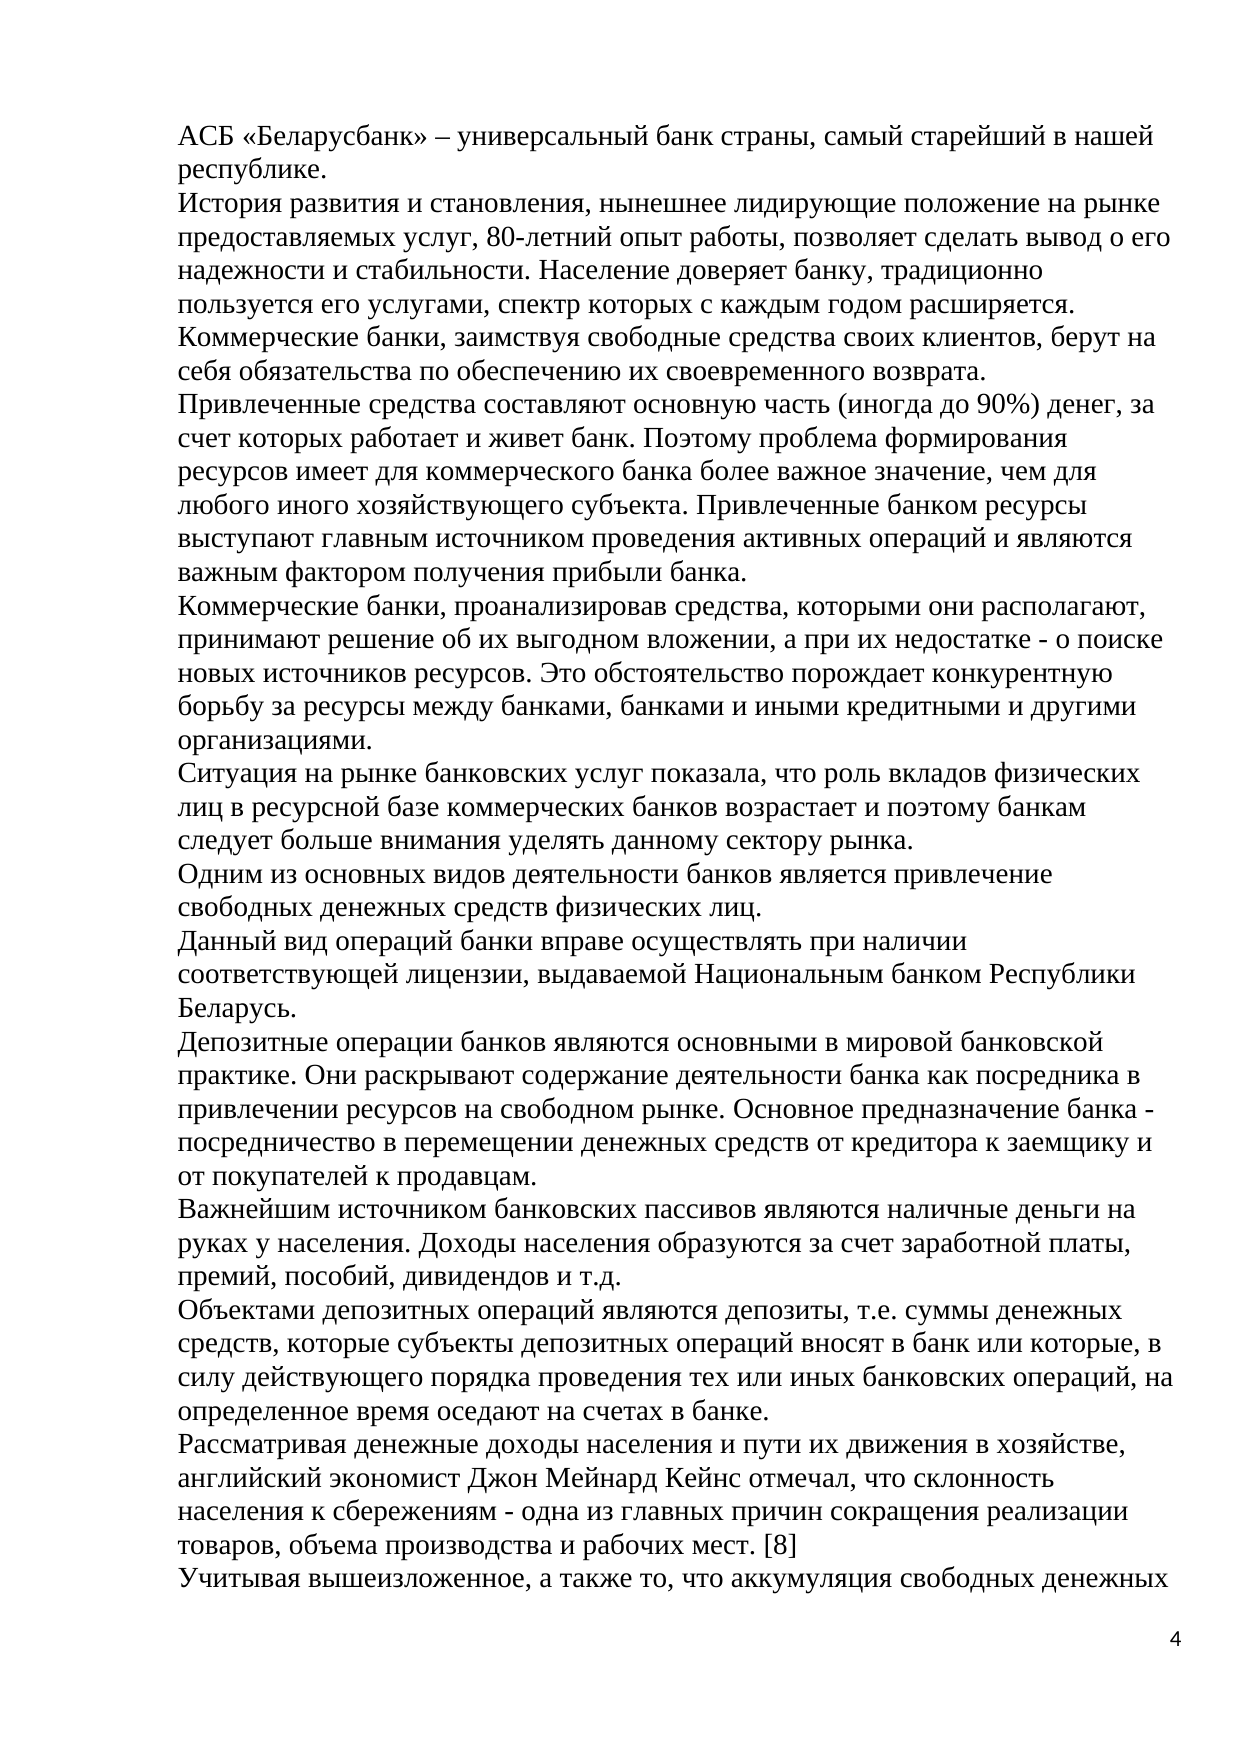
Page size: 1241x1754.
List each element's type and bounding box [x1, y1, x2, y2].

text [177, 118, 1181, 1594]
